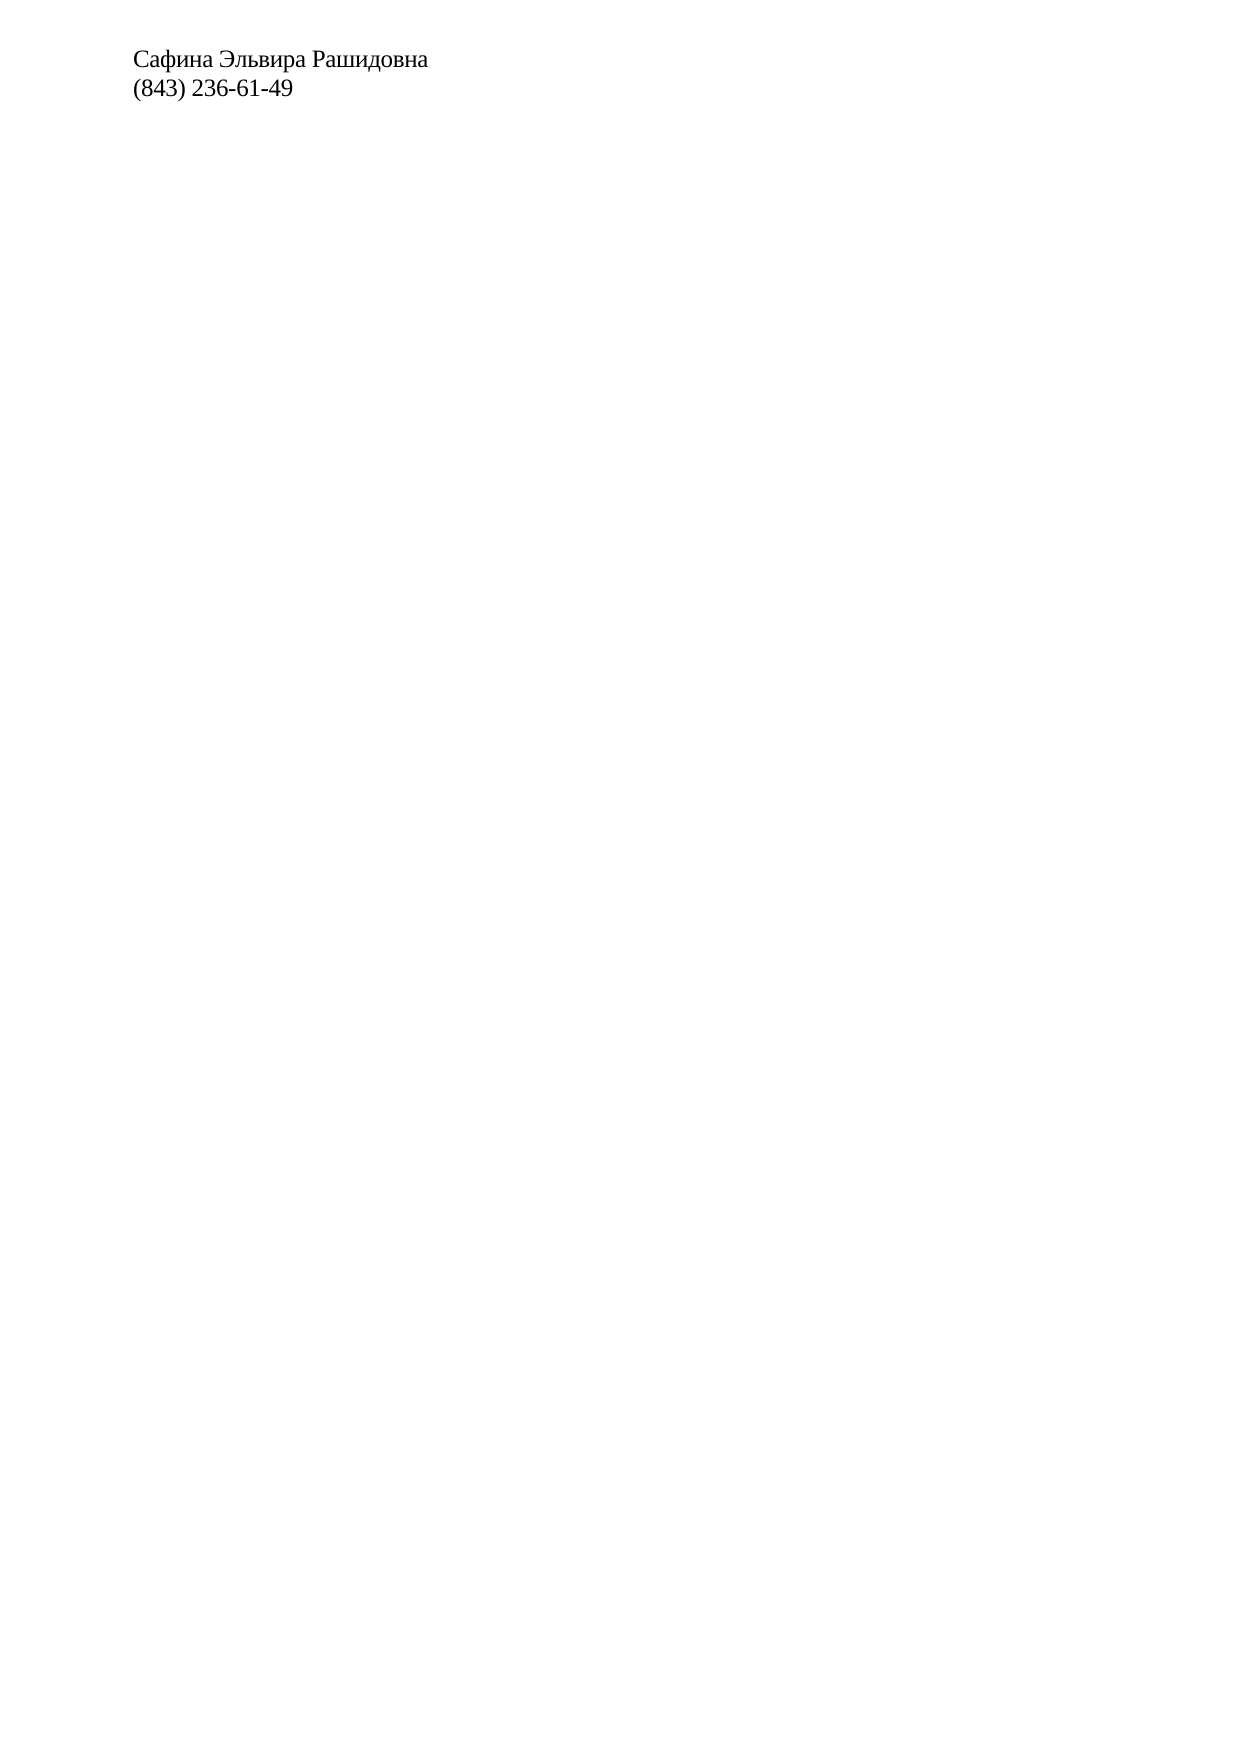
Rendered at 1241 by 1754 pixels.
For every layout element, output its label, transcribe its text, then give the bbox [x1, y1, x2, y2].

text Сафина Эльвира Рашидовна [133, 44, 1181, 73]
text (843) 236-61-49 [133, 73, 1181, 102]
